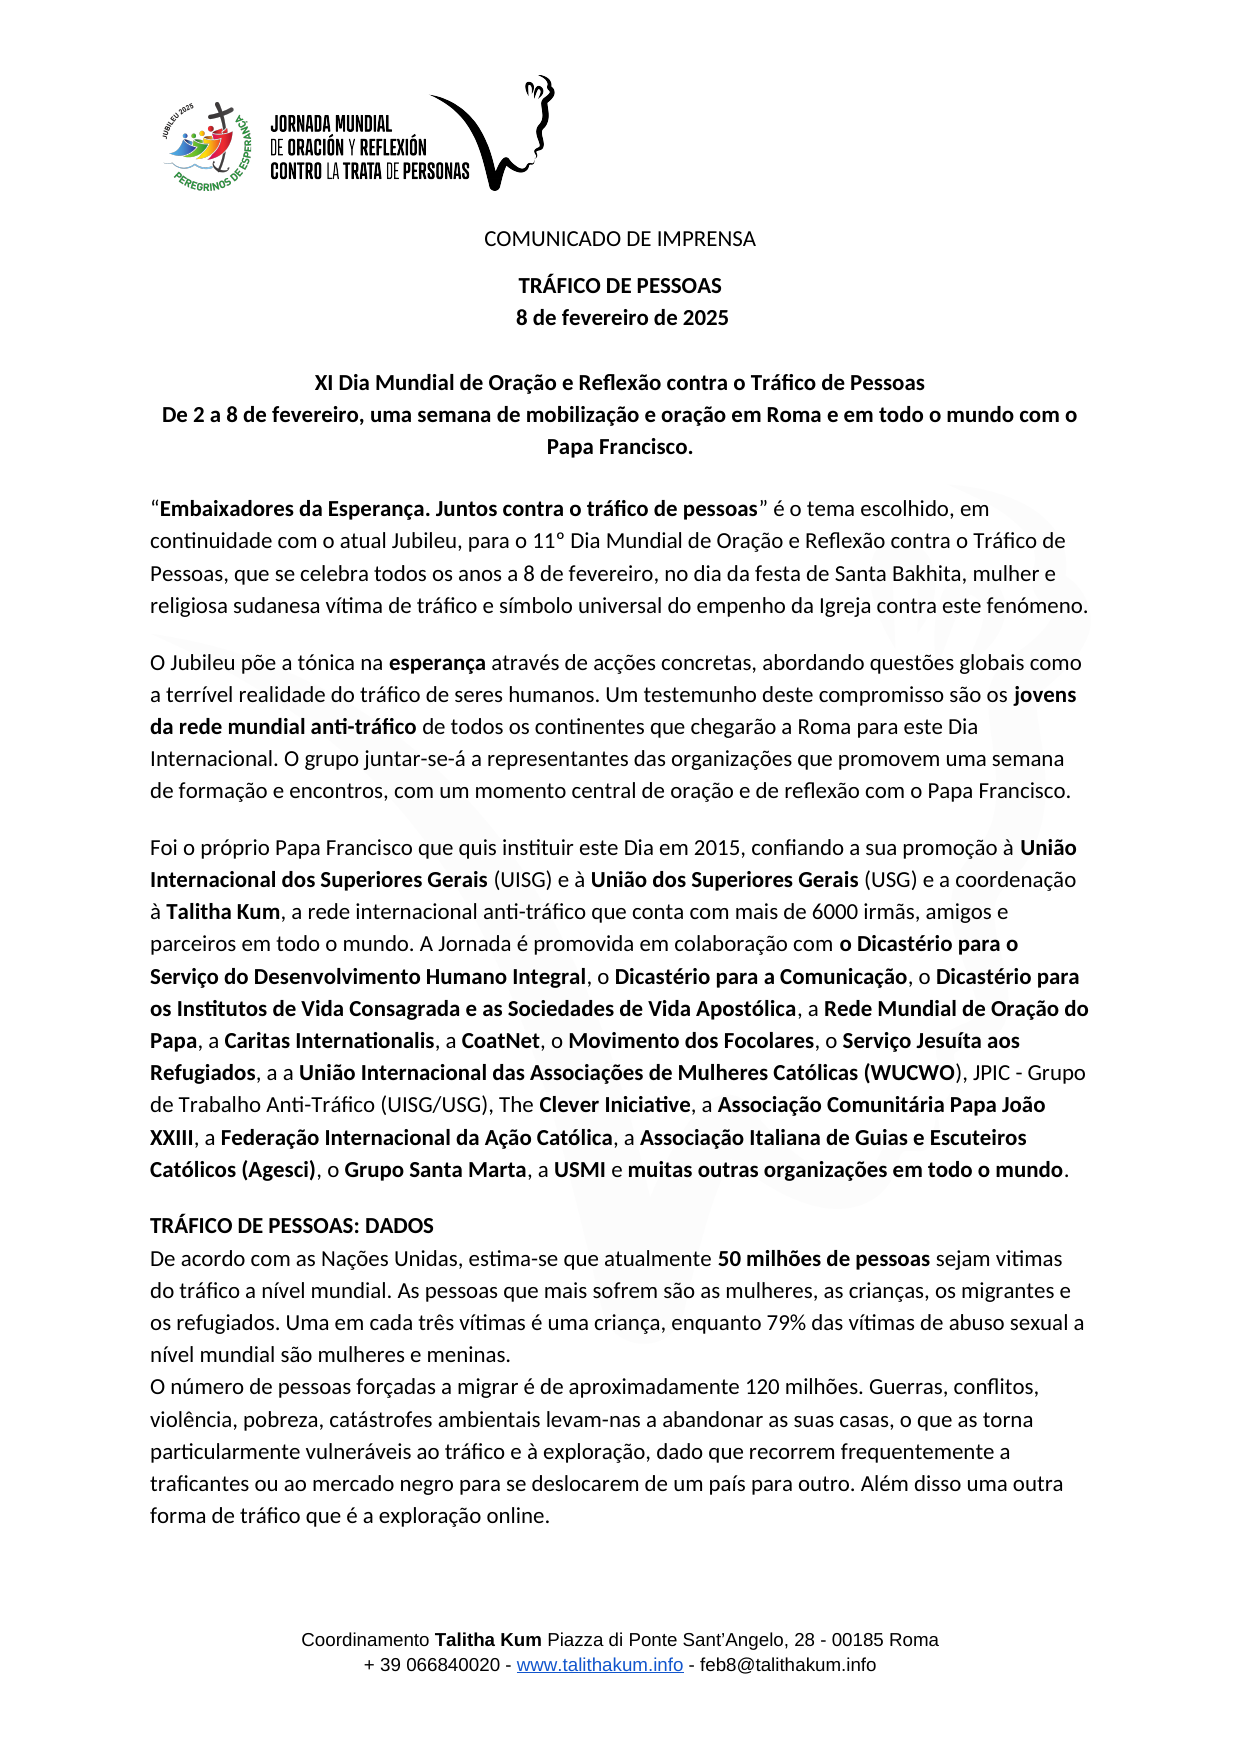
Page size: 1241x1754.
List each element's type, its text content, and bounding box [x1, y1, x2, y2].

text O Jubileu põe a tónica na esperança através de acções concretas, abordando questões globais como a terrível realidade do tráfico de seres humanos. Um testemunho deste compromisso são os jovens da rede mundial anti-tráfico de todos os continentes que chegarão a Roma para este Dia Internacional. O grupo juntar-se-á a representantes das organizações que promovem uma semana de formação e encontros, com um momento central de oração e de reflexão com o Papa Francisco. [150, 623, 1090, 804]
text “Embaixadores da Esperança. Juntos contra o tráfico de pessoas” é o tema escolhido, em continuidade com o atual Jubileu, para o 11º Dia Mundial de Oração e Reflexão contra o Tráfico de Pessoas, que se celebra todos os anos a 8 de fevereiro, no dia da festa de Santa Bakhita, mulher e religiosa sudanesa vítima de tráfico e símbolo universal do empenho da Igreja contra este fenómeno. [150, 494, 1090, 619]
text O número de pessoas forçadas a migrar é de aproximadamente 120 milhões. Guerras, conflitos, violência, pobreza, catástrofes ambientais levam-nas a abandonar as suas casas, o que as torna particularmente vulneráveis ao tráfico e à exploração, dado que recorrem frequentemente a traficantes ou ao mercado negro para se deslocarem de um país para outro. Além disso uma outra forma de tráfico que é a exploração online. [150, 1372, 1090, 1529]
text De 2 a 8 de fevereiro, uma semana de mobilização e oração em Roma e em todo o mundo com o Papa Francisco. [150, 400, 1090, 491]
text TRÁFICO DE PESSOAS: DADOS De acordo com as Nações Unidas, estima-se que atualmente 50 milhões de pessoas sejam vitimas do tráfico a nível mundial. As pessoas que mais sofrem são as mulheres, as crianças, os migrantes e os refugiados. Uma em cada três vítimas é uma criança, enquanto 79% das vítimas de abuso sexual a nível mundial são mulheres e meninas. [150, 1187, 1090, 1368]
text Foi o próprio Papa Francisco que quis instituir este Dia em 2015, confiando a sua promoção à União Internacional dos Superiores Gerais (UISG) e à União dos Superiores Gerais (USG) e a coordenação à Talitha Kum, a rede internacional anti-tráfico que conta com mais de 6000 irmãs, amigos e parceiros em todo o mundo. A Jornada é promovida em colaboração com o Dicastério para o Serviço do Desenvolvimento Humano Integral, o Dicastério para a Comunicação, o Dicastério para os Institutos de Vida Consagrada e as Sociedades de Vida Apostólica, a Rede Mundial de Oração do Papa, a Caritas Internationalis, a CoatNet, o Movimento dos Focolares, o Serviço Jesuíta aos Refugiados, a a União Internacional das Associações de Mulheres Católicas (WUCWO), JPIC - Grupo de Trabalho Anti-Tráfico (UISG/USG), The Clever Iniciative, a Associação Comunitária Papa João XXIII, a Federação Internacional da Ação Católica, a Associação Italiana de Guias e Escuteiros Católicos (Agesci), o Grupo Santa Marta, a USMI e muitas outras organizações em todo o mundo. [150, 808, 1090, 1183]
picture [270, 75, 555, 191]
text TRÁFICO DE PESSOAS 8 de fevereiro de 2025 XI Dia Mundial de Oração e Reflexão contra o Tráfico de Pessoas [150, 271, 1090, 396]
text COMUNICADO DE IMPRENSA [150, 224, 1090, 253]
picture [162, 102, 252, 191]
